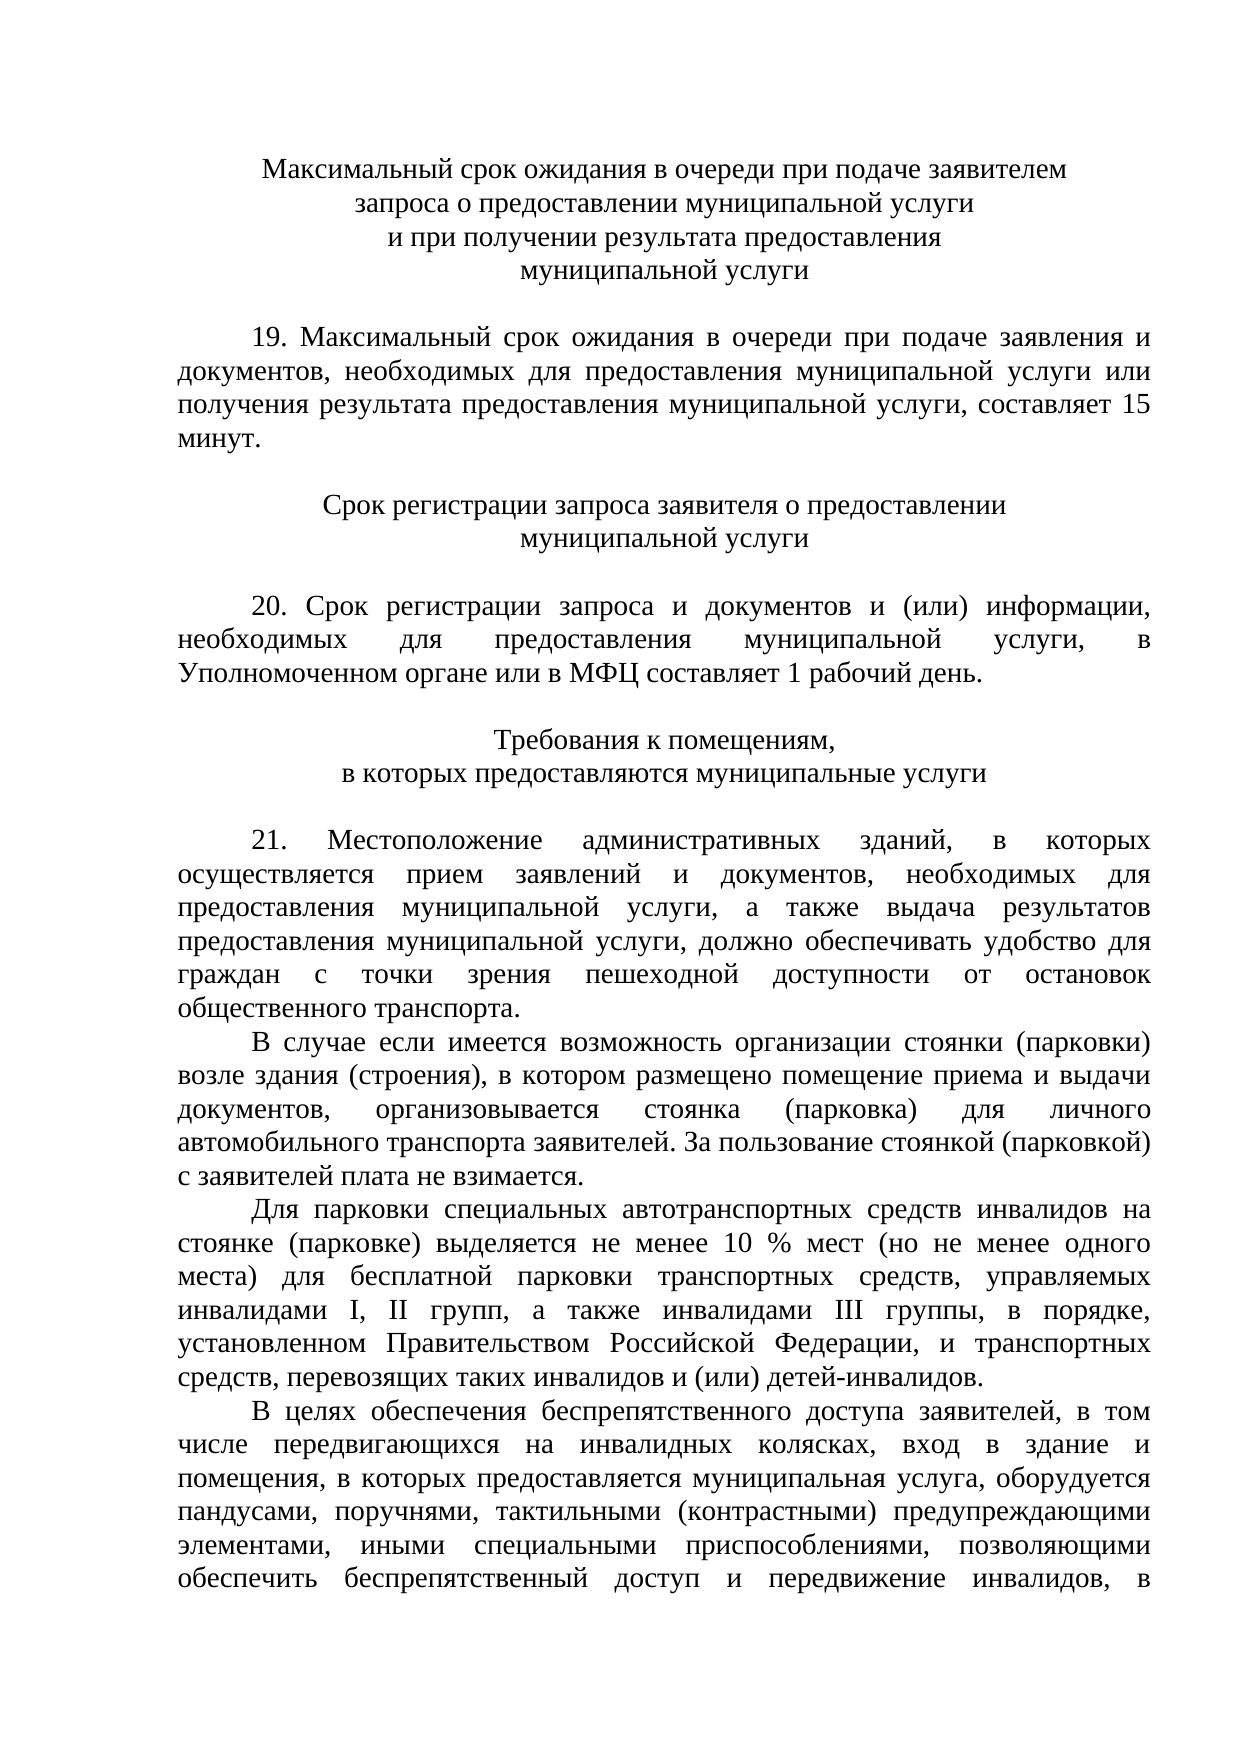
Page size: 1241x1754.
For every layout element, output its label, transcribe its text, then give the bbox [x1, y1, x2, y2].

text Требования к помещениям, [177, 722, 1152, 755]
text В случае если имеется возможность организации стоянки (парковки) возле здания (строения), в котором размещено помещение приема и выдачи документов, организовывается стоянка (парковка) для личного автомобильного транспорта заявителей. За пользование стоянкой (парковкой) с заявителей плата не взимается. [177, 1024, 1152, 1191]
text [177, 1393, 1152, 1594]
text Для парковки специальных автотранспортных средств инвалидов на стоянке (парковке) выделяется не менее 10 % мест (но не менее одного места) для бесплатной парковки транспортных средств, управляемых инвалидами I, II групп, а также инвалидами III группы, в порядке, установленном Правительством Российской Федерации, и транспортных средств, перевозящих таких инвалидов и (или) детей-инвалидов. [177, 1191, 1152, 1393]
text Максимальный срок ожидания в очереди при подаче заявителем [177, 152, 1152, 185]
text 21. Местоположение административных зданий, в которых осуществляется прием заявлений и документов, необходимых для предоставления муниципальной услуги, а также выдача результатов предоставления муниципальной услуги, должно обеспечивать удобство для граждан с точки зрения пешеходной доступности от остановок общественного транспорта. [177, 822, 1152, 1024]
text и при получении результата предоставления [177, 219, 1152, 252]
text запроса о предоставлении муниципальной услуги [177, 185, 1152, 219]
text в которых предоставляются муниципальные услуги [177, 755, 1152, 789]
text 20. Срок регистрации запроса и документов и (или) информации, необходимых для предоставления муниципальной услуги, в Уполномоченном органе или в МФЦ составляет 1 рабочий день. [177, 588, 1152, 688]
text муниципальной услуги [177, 521, 1152, 554]
text Срок регистрации запроса заявителя о предоставлении [177, 487, 1152, 521]
text муниципальной услуги [177, 252, 1152, 286]
text 19. Максимальный срок ожидания в очереди при подаче заявления и документов, необходимых для предоставления муниципальной услуги или получения результата предоставления муниципальной услуги, составляет 15 минут. [177, 319, 1152, 453]
